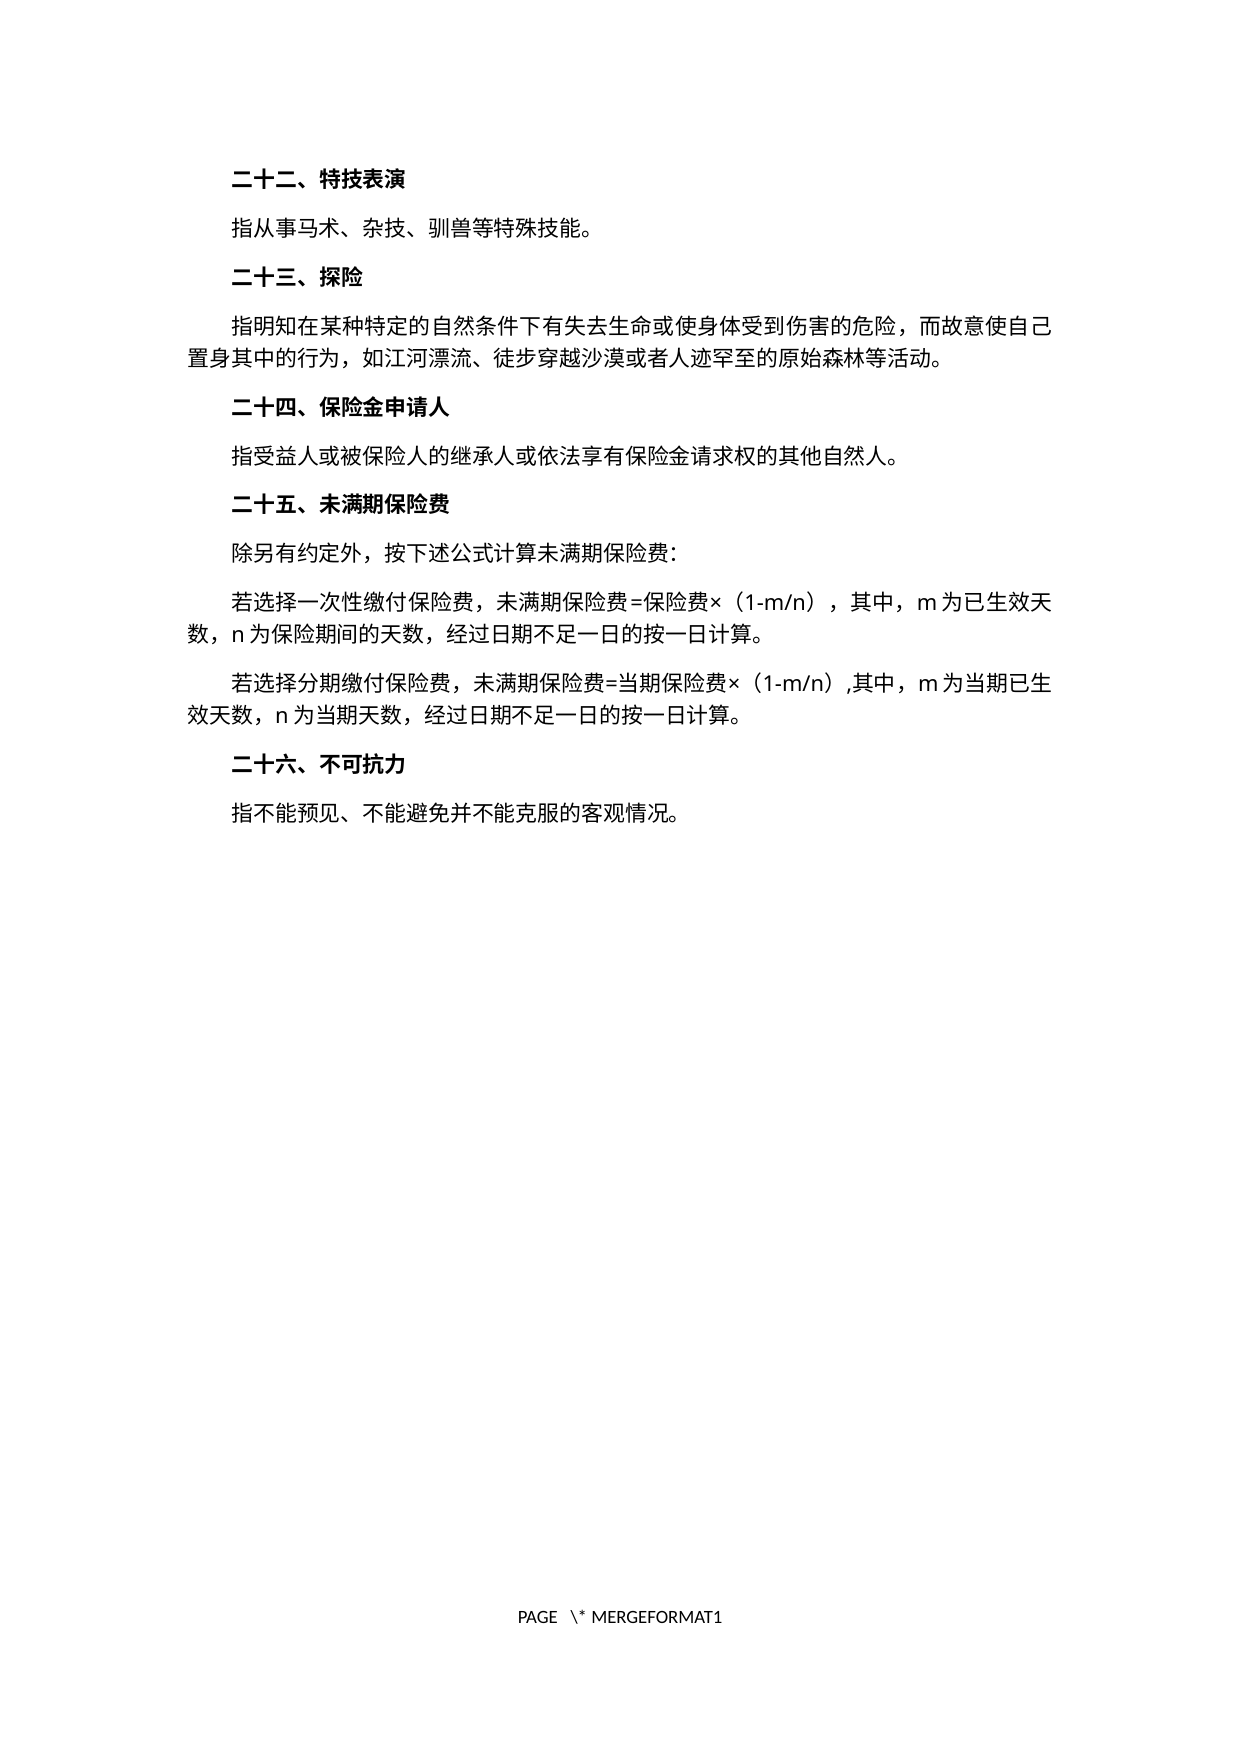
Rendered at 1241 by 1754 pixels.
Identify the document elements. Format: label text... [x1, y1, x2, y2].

text 二十三、探险 [187, 259, 1053, 292]
text 二十二、特技表演 [187, 162, 1053, 194]
text 若选择分期缴付保险费，未满期保险费=当期保险费×（1-m/n）,其中，m为当期已生效天数，n为当期天数，经过日期不足一日的按一日计算。 [187, 666, 1053, 731]
list 二十六、不可抗力 [187, 747, 1053, 779]
text 指受益人或被保险人的继承人或依法享有保险金请求权的其他自然人。 [187, 438, 1053, 471]
text 除另有约定外，按下述公式计算未满期保险费： [187, 536, 1053, 568]
text 指不能预见、不能避免并不能克服的客观情况。 [187, 796, 1053, 828]
list 二十五、未满期保险费 [187, 487, 1053, 519]
text 指从事马术、杂技、驯兽等特殊技能。 [187, 211, 1053, 243]
list 二十四、保险金申请人 [187, 389, 1053, 422]
text 指明知在某种特定的自然条件下有失去生命或使身体受到伤害的危险，而故意使自己置身其中的行为，如江河漂流、徒步穿越沙漠或者人迹罕至的原始森林等活动。 [187, 308, 1053, 373]
text 若选择一次性缴付保险费，未满期保险费=保险费×（1-m/n），其中，m为已生效天数，n为保险期间的天数，经过日期不足一日的按一日计算。 [187, 584, 1053, 649]
